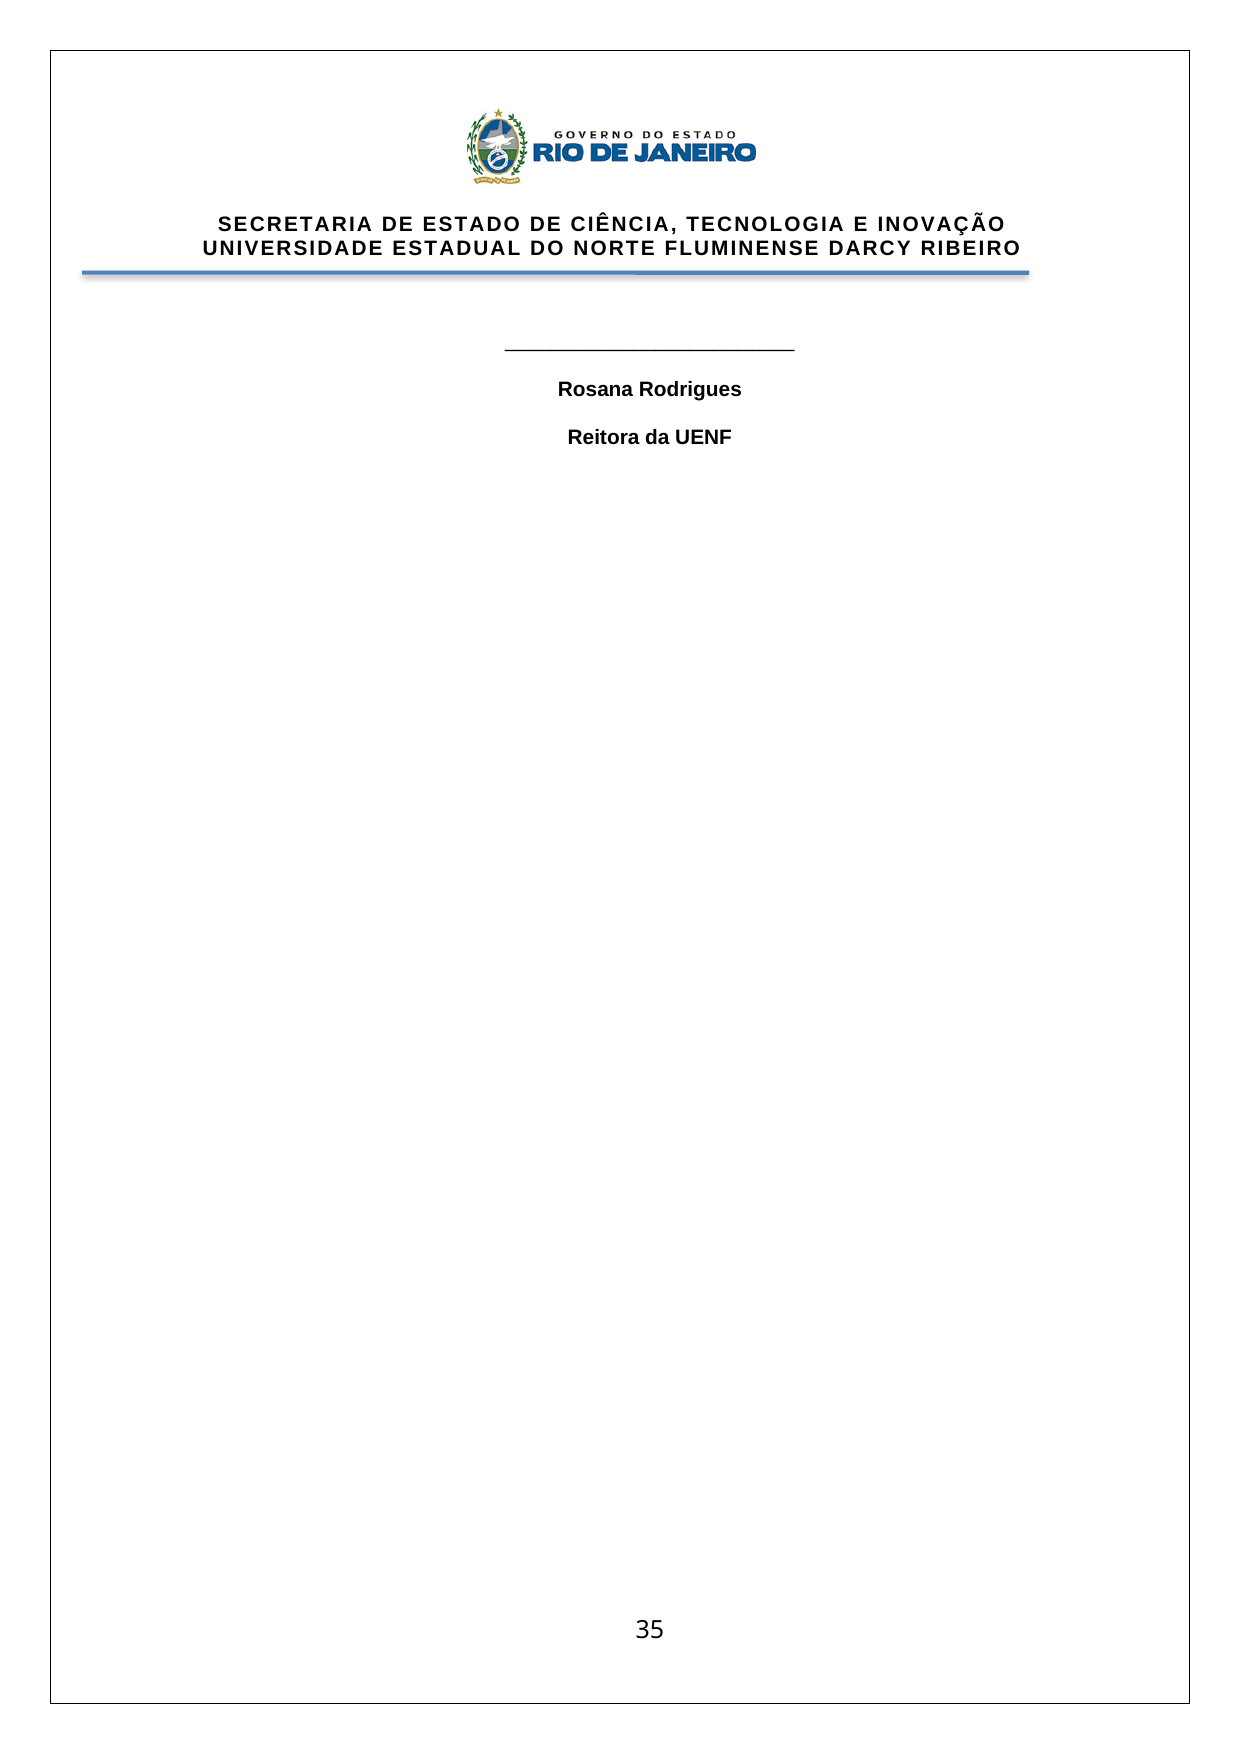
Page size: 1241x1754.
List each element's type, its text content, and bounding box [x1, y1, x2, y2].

text Rosana Rodrigues [177, 376, 1122, 400]
text _________________________ [177, 328, 1122, 352]
text Reitora da UENF [177, 425, 1122, 449]
picture [467, 108, 756, 184]
